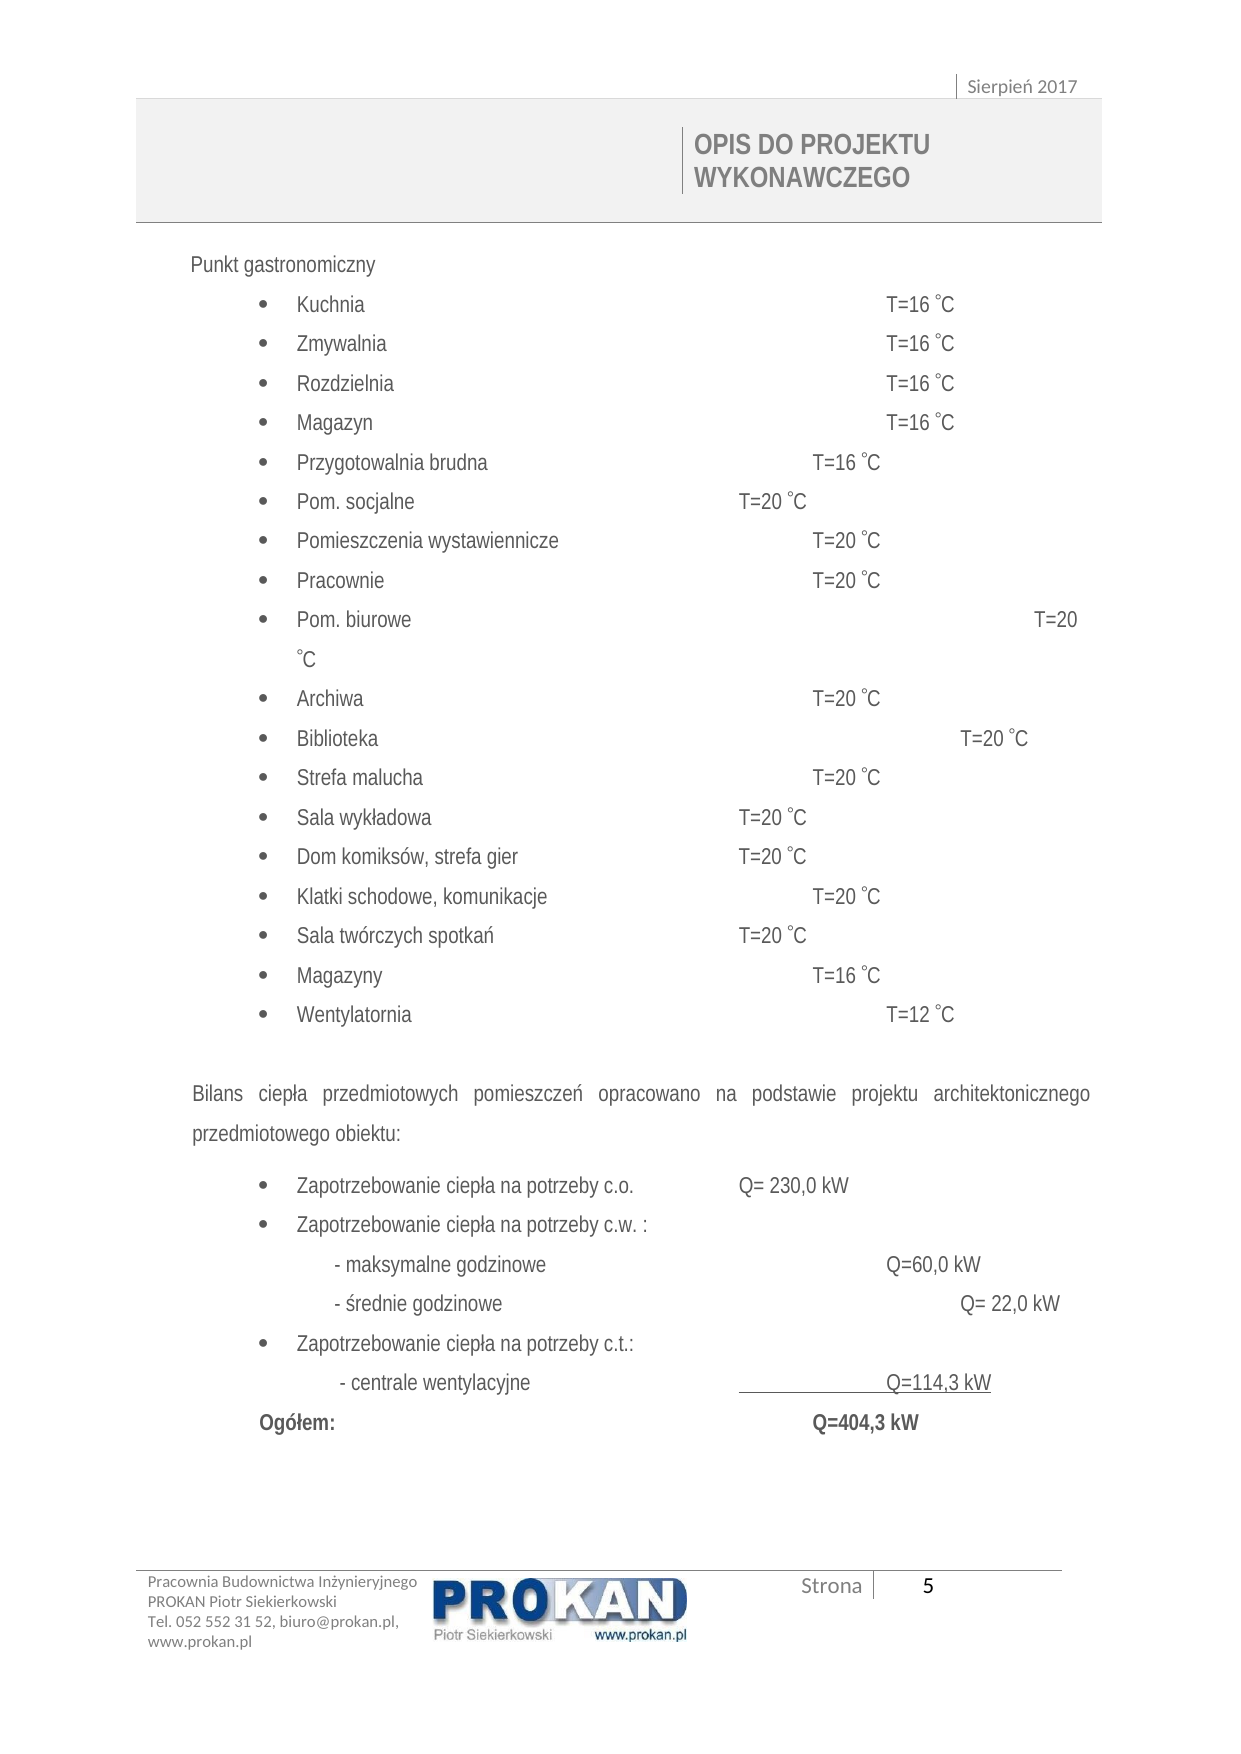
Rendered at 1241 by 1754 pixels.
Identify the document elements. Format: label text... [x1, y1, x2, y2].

list Pomieszczenia wystawiennicze T=20 C [259, 527, 1090, 554]
list Magazyn T=16 C [259, 409, 1090, 435]
text - centrale wentylacyjne Q=114,3 kW [297, 1369, 1090, 1395]
list Archiwa T=20 C [259, 685, 1090, 712]
list Klatki schodowe, komunikacje T=20 C [259, 883, 1090, 909]
text - średnie godzinowe Q= 22,0 kW [297, 1290, 1090, 1316]
list Rozdzielnia T=16 C [259, 369, 1090, 396]
list Pracownie T=20 C [259, 567, 1090, 593]
list Zapotrzebowanie ciepła na potrzeby c.o. Q= 230,0 kW [259, 1172, 1090, 1198]
text Ogółem: Q=404,3 kW [222, 1408, 1090, 1435]
list Dom komiksów, strefa gier T=20 C [259, 843, 1090, 869]
list Wentylatornia T=12 C [259, 1001, 1090, 1027]
list Biblioteka T=20 C [259, 725, 1090, 751]
list Zapotrzebowanie ciepła na potrzeby c.t.: [259, 1329, 1090, 1356]
list Kuchnia T=16 C [259, 291, 1090, 317]
list Strefa malucha T=20 C [259, 764, 1090, 791]
list Pom. biurowe T=20 C [259, 606, 1090, 672]
text - maksymalne godzinowe Q=60,0 kW [297, 1251, 1090, 1277]
list Zapotrzebowanie ciepła na potrzeby c.w. : [259, 1211, 1090, 1237]
list Przygotowalnia brudna T=16 C [259, 448, 1090, 475]
picture [432, 1578, 687, 1642]
list Zmywalnia T=16 C [259, 330, 1090, 356]
list Sala wykładowa T=20 C [259, 804, 1090, 830]
list Magazyny T=16 C [259, 962, 1090, 988]
text Punkt gastronomiczny [148, 251, 1090, 277]
list Sala twórczych spotkań T=20 C [259, 922, 1090, 948]
text Bilans ciepła przedmiotowych pomieszczeń opracowano na podstawie projektu architektonicznego przedmiotowego obiektu: [192, 1080, 1090, 1146]
list Pom. socjalne T=20 C [259, 488, 1090, 514]
